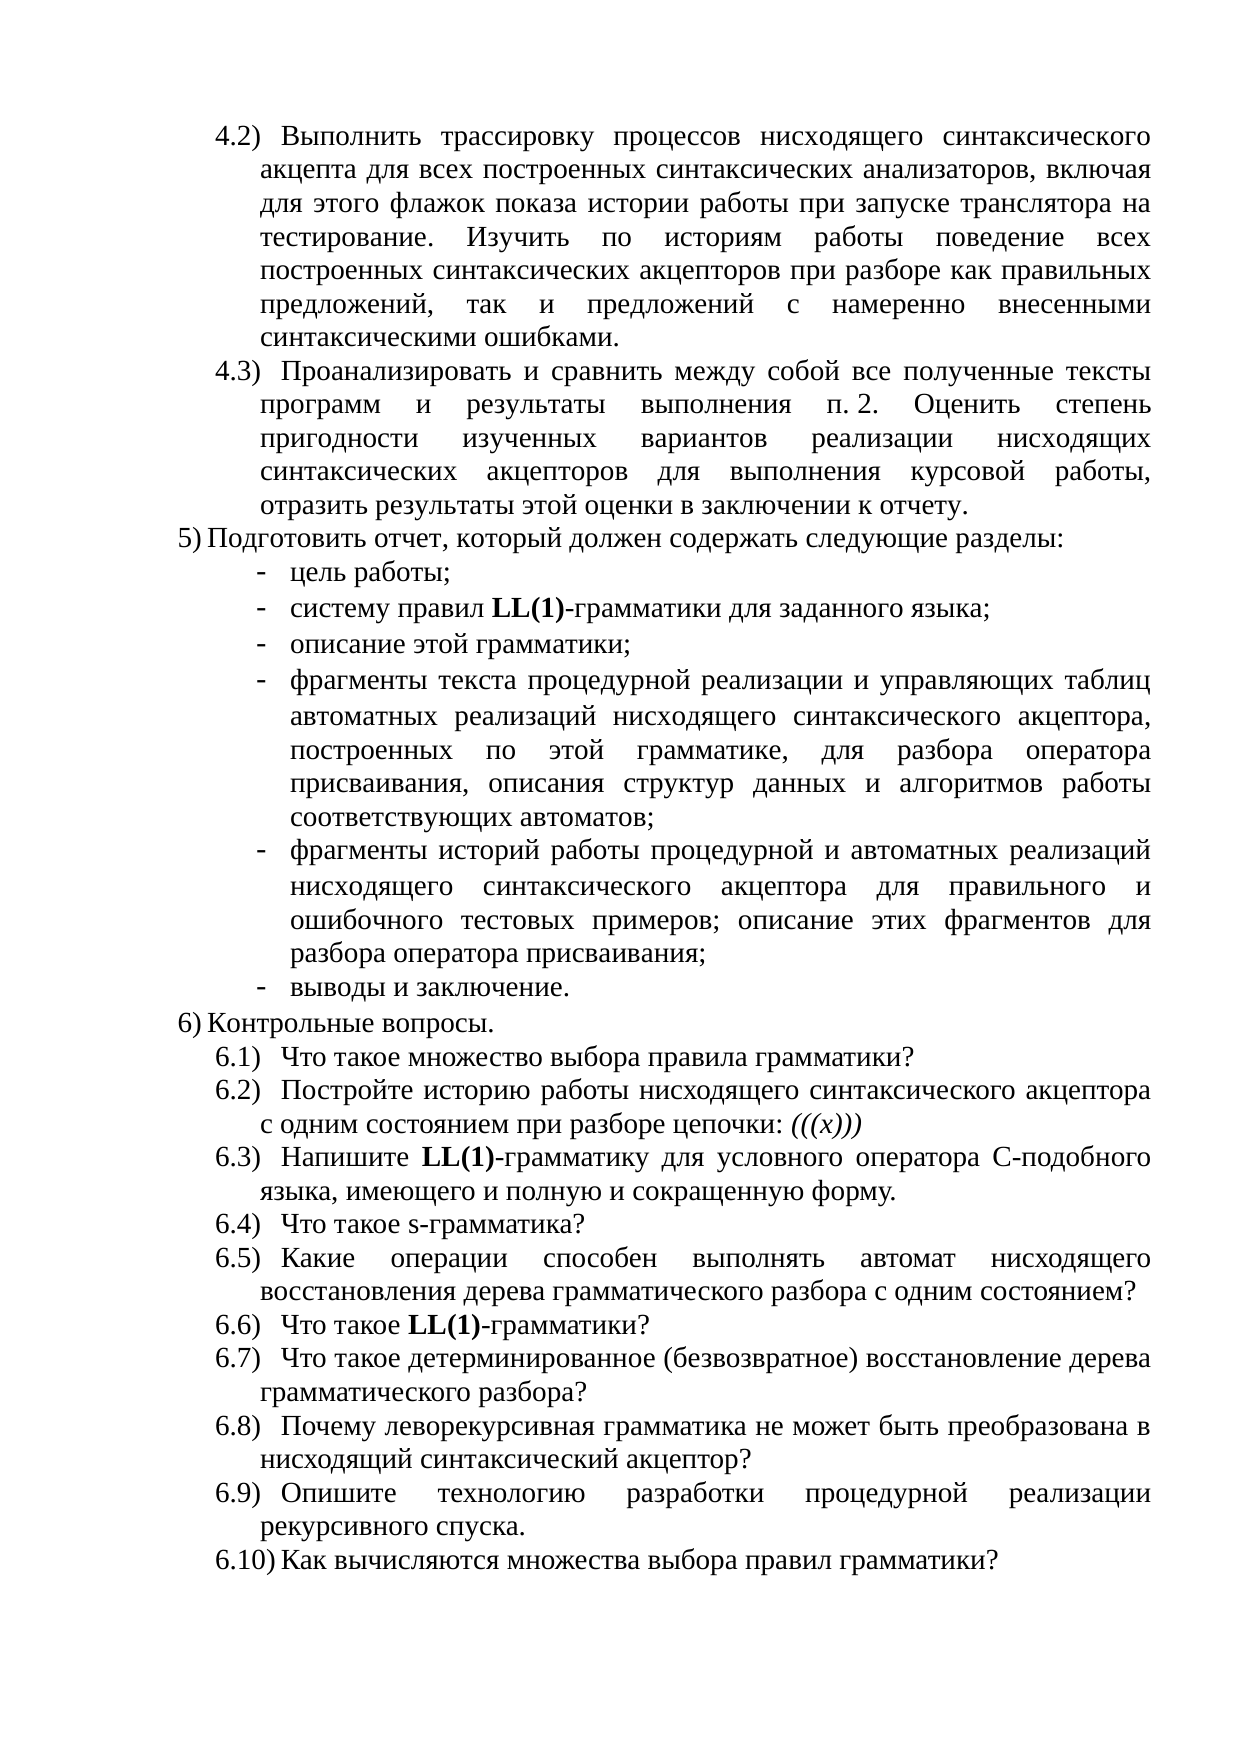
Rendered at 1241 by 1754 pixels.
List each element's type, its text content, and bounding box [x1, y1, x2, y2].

list Подготовить отчет, который должен содержать следующие разделы: [177, 521, 1152, 554]
list Проанализировать и сравнить между собой все полученные тексты программ и результаты выполнения п. 2. Оценить степень пригодности изученных вариантов реализации нисходящих синтаксических акцепторов для выполнения курсовой работы, отразить результаты этой оценки в заключении к отчету. [215, 353, 1152, 521]
list Выполнить трассировку процессов нисходящего синтаксического акцепта для всех построенных синтаксических анализаторов, включая для этого флажок показа истории работы при запуске транслятора на тестирование. Изучить по историям работы поведение всех построенных синтаксических акцепторов при разборе как правильных предложений, так и предложений с намеренно внесенными синтаксическими ошибками. [215, 118, 1152, 353]
list Что такое LL(1)-грамматики? [215, 1307, 1152, 1341]
list Опишите технологию разработки процедурной реализации рекурсивного спуска. [215, 1475, 1152, 1542]
list Почему леворекурсивная грамматика не может быть преобразована в нисходящий синтаксический акцептор? [215, 1408, 1152, 1475]
list Контрольные вопросы. [177, 1005, 1152, 1039]
list цель работы; [252, 554, 1152, 590]
list Как вычисляются множества выбора правил грамматики? [215, 1542, 1152, 1575]
list описание этой грамматики; [252, 626, 1152, 662]
list Что такое детерминированное (безвозвратное) восстановление дерева грамматического разбора? [215, 1341, 1152, 1408]
list выводы и заключение. [252, 969, 1152, 1005]
list Что такое множество выбора правила грамматики? [215, 1039, 1152, 1072]
list фрагменты текста процедурной реализации и управляющих таблиц автоматных реализаций нисходящего синтаксического акцептора, построенных по этой грамматике, для разбора оператора присваивания, описания структур данных и алгоритмов работы соответствующих автоматов; [252, 662, 1152, 832]
list систему правил LL(1)-грамматики для заданного языка; [252, 590, 1152, 626]
list Постройте историю работы нисходящего синтаксического акцептора с одним состоянием при разборе цепочки: (((x))) [215, 1072, 1152, 1139]
list фрагменты историй работы процедурной и автоматных реализаций нисходящего синтаксического акцептора для правильного и ошибочного тестовых примеров; описание этих фрагментов для разбора оператора присваивания; [252, 832, 1152, 969]
list Какие операции способен выполнять автомат нисходящего восстановления дерева грамматического разбора с одним состоянием? [215, 1240, 1152, 1307]
list Напишите LL(1)-грамматику для условного оператора С-подобного языка, имеющего и полную и сокращенную форму. [215, 1139, 1152, 1206]
list Что такое s-грамматика? [215, 1206, 1152, 1240]
